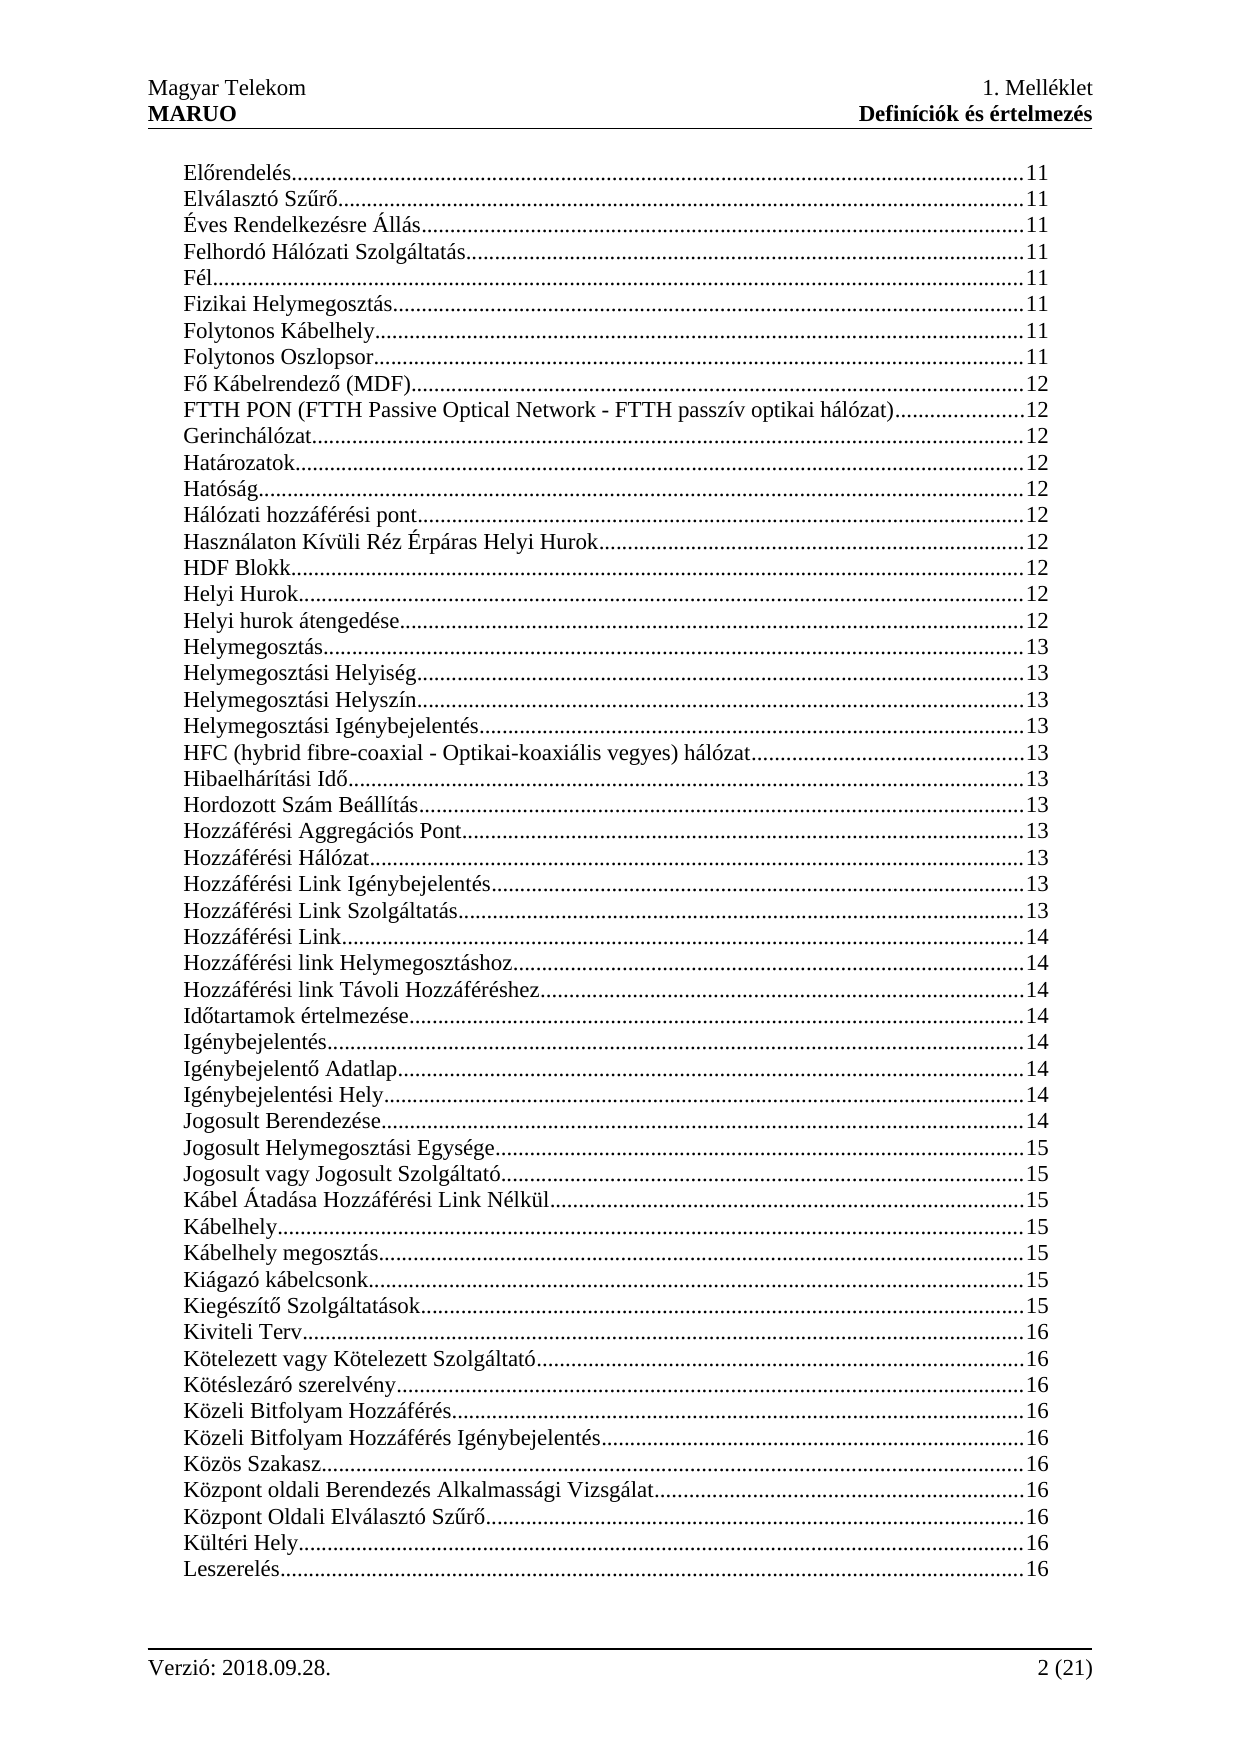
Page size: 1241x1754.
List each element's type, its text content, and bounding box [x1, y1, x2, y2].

text Jogosult vagy Jogosult Szolgáltató 15 [183, 1160, 1092, 1187]
text Jogosult Helymegosztási Egysége 15 [183, 1134, 1092, 1160]
text Fő Kábelrendező (MDF) 12 [183, 369, 1092, 396]
text Hozzáférési link Távoli Hozzáféréshez 14 [183, 976, 1092, 1002]
text Kötéslezáró szerelvény 16 [183, 1371, 1092, 1397]
text Központ oldali Berendezés Alkalmassági Vizsgálat 16 [183, 1476, 1092, 1503]
text Helyi hurok átengedése 12 [183, 607, 1092, 633]
text Hordozott Szám Beállítás 13 [183, 791, 1092, 818]
text Folytonos Oszlopsor 11 [183, 343, 1092, 369]
text Hozzáférési link Helymegosztáshoz 14 [183, 949, 1092, 976]
text Helyi Hurok 12 [183, 580, 1092, 607]
text Hozzáférési Link Igénybejelentés 13 [183, 870, 1092, 897]
text Hatóság 12 [183, 475, 1092, 501]
text Használaton Kívüli Réz Érpáras Helyi Hurok 12 [183, 528, 1092, 554]
text Hozzáférési Link 14 [183, 923, 1092, 949]
text Fizikai Helymegosztás 11 [183, 291, 1092, 317]
text Helymegosztási Helyszín 13 [183, 686, 1092, 712]
text FTTH PON (FTTH Passive Optical Network - FTTH passzív optikai hálózat) 12 [183, 396, 1092, 422]
text Leszerelés 16 [183, 1556, 1092, 1582]
text Éves Rendelkezésre Állás 11 [183, 211, 1092, 238]
text Hálózati hozzáférési pont 12 [183, 501, 1092, 528]
text HDF Blokk 12 [183, 554, 1092, 580]
text Helymegosztás 13 [183, 633, 1092, 659]
text Helymegosztási Igénybejelentés 13 [183, 712, 1092, 738]
text Kültéri Hely 16 [183, 1529, 1092, 1556]
text Fél 11 [183, 264, 1092, 291]
text Kiegészítő Szolgáltatások 15 [183, 1292, 1092, 1318]
text Folytonos Kábelhely 11 [183, 317, 1092, 343]
text Kábel Átadása Hozzáférési Link Nélkül 15 [183, 1187, 1092, 1213]
text Igénybejelentés 14 [183, 1028, 1092, 1055]
text Felhordó Hálózati Szolgáltatás 11 [183, 238, 1092, 264]
text Közös Szakasz 16 [183, 1450, 1092, 1476]
text Közeli Bitfolyam Hozzáférés 16 [183, 1397, 1092, 1424]
text Helymegosztási Helyiség 13 [183, 659, 1092, 686]
text Határozatok 12 [183, 449, 1092, 475]
text Hozzáférési Hálózat 13 [183, 844, 1092, 870]
text Időtartamok értelmezése 14 [183, 1002, 1092, 1028]
text Kábelhely 15 [183, 1213, 1092, 1239]
text Előrendelés 11 [183, 159, 1092, 185]
text Gerinchálózat 12 [183, 422, 1092, 449]
text Kötelezett vagy Kötelezett Szolgáltató 16 [183, 1345, 1092, 1371]
text Elválasztó Szűrő 11 [183, 185, 1092, 211]
text Közeli Bitfolyam Hozzáférés Igénybejelentés 16 [183, 1424, 1092, 1450]
text Hibaelhárítási Idő 13 [183, 765, 1092, 791]
text Központ Oldali Elválasztó Szűrő 16 [183, 1503, 1092, 1529]
text Kábelhely megosztás 15 [183, 1239, 1092, 1266]
text Hozzáférési Aggregációs Pont 13 [183, 818, 1092, 844]
text Kiviteli Terv 16 [183, 1318, 1092, 1345]
text Igénybejelentő Adatlap 14 [183, 1055, 1092, 1081]
text Kiágazó kábelcsonk 15 [183, 1266, 1092, 1292]
text Jogosult Berendezése 14 [183, 1107, 1092, 1134]
text Hozzáférési Link Szolgáltatás 13 [183, 897, 1092, 923]
text Igénybejelentési Hely 14 [183, 1081, 1092, 1107]
text HFC (hybrid fibre-coaxial - Optikai-koaxiális vegyes) hálózat 13 [183, 738, 1092, 765]
